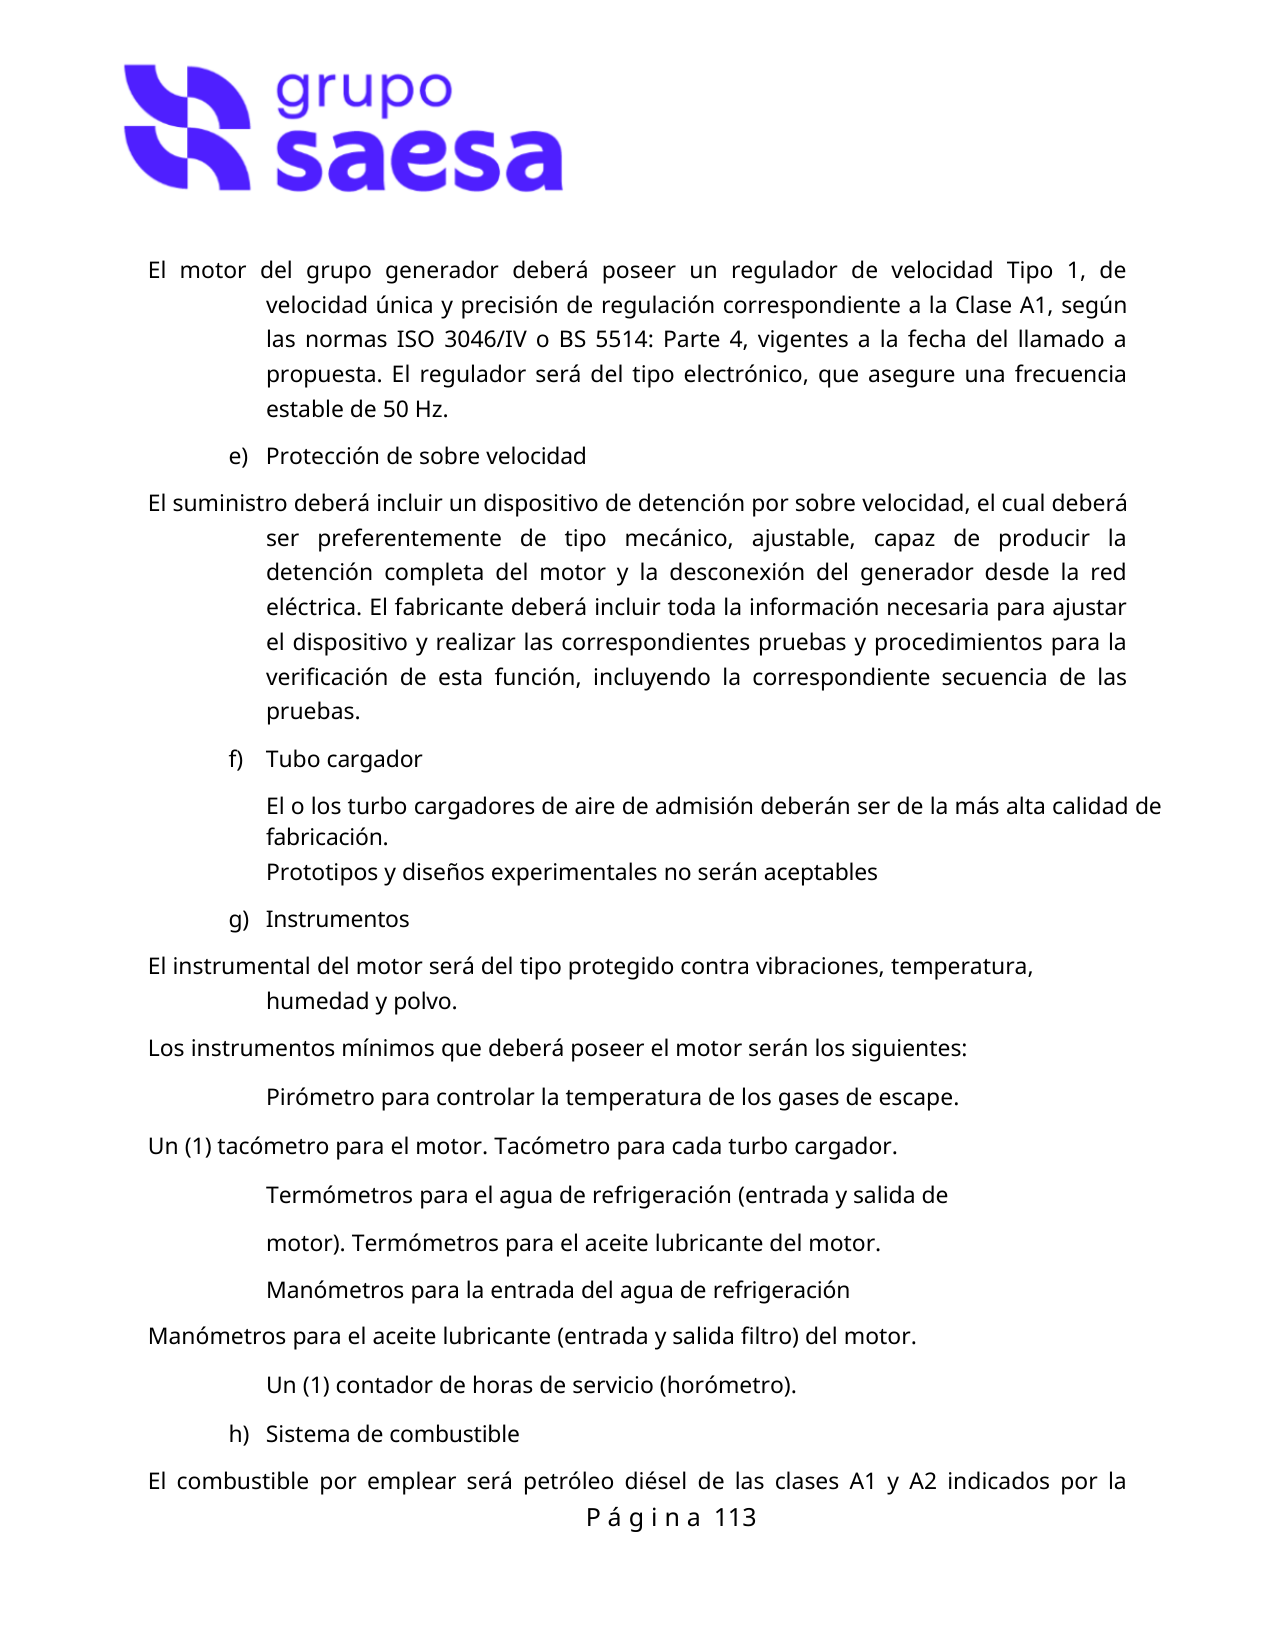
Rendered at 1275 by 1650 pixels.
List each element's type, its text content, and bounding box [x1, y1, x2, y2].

text El suministro deberá incluir un dispositivo de detención por sobre velocidad, el cual deberá ser preferentemente de tipo mecánico, ajustable, capaz de producir la detención completa del motor y la desconexión del generador desde la red eléctrica. El fabricante deberá incluir toda la información necesaria para ajustar el dispositivo y realizar las correspondientes pruebas y procedimientos para la verificación de esta función, incluyendo la correspondiente secuencia de las pruebas. [148, 487, 1128, 726]
text Un (1) tacómetro para el motor. Tacómetro para cada turbo cargador. Termómetros para el agua de refrigeración (entrada y salida de motor). Termómetros para el aceite lubricante del motor. [148, 1130, 1028, 1259]
text Prototipos y diseños experimentales no serán aceptables [266, 855, 1162, 887]
list Sistema de combustible [228, 1418, 1162, 1449]
text Manómetros para el aceite lubricante (entrada y salida filtro) del motor. Un (1) contador de horas de servicio (horómetro). [148, 1320, 948, 1400]
text El instrumental del motor será del tipo protegido contra vibraciones, temperatura, humedad y polvo. [148, 950, 1130, 1016]
text El motor del grupo generador deberá poseer un regulador de velocidad Tipo 1, de velocidad única y precisión de regulación correspondiente a la Clase A1, según las normas ISO 3046/IV o BS 5514: Parte 4, vigentes a la fecha del llamado a propuesta. El regulador será del tipo electrónico, que asegure una frecuencia estable de 50 Hz. [148, 254, 1128, 424]
list Tubo cargador [228, 743, 1162, 774]
list Protección de sobre velocidad [228, 440, 1162, 471]
picture [112, 55, 569, 196]
text Manómetros para la entrada del agua de refrigeración [266, 1276, 1162, 1304]
text Los instrumentos mínimos que deberá poseer el motor serán los siguientes: Pirómetro para controlar la temperatura de los gases de escape. [148, 1032, 1028, 1112]
text El o los turbo cargadores de aire de admisión deberán ser de la más alta calidad de fabricación. [266, 790, 1162, 852]
list Instrumentos [228, 903, 1162, 934]
